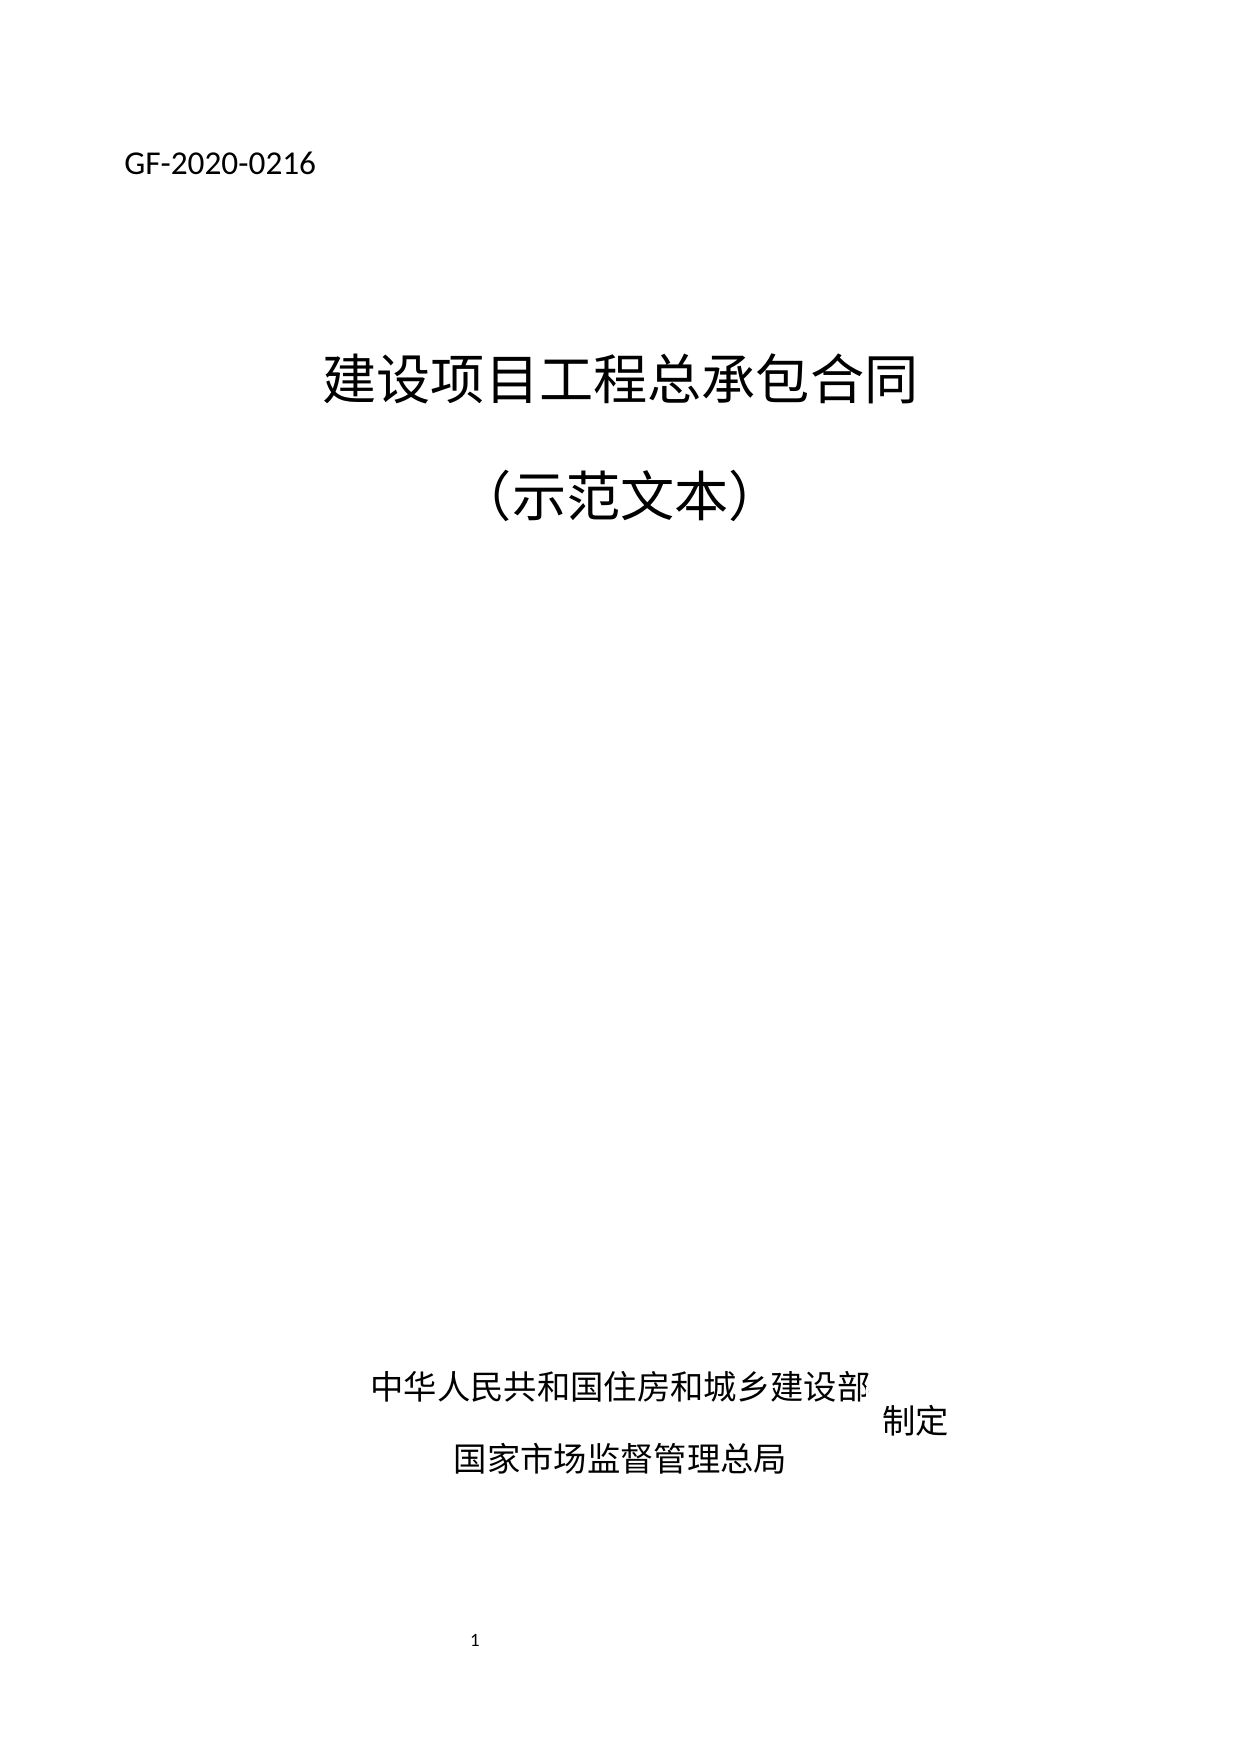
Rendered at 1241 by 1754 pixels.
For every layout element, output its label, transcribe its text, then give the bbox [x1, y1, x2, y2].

text GF-2020-0216 [124, 142, 1116, 182]
title 建设项目工程总承包合同 [124, 336, 1116, 415]
title （示范文本） [124, 454, 1116, 532]
text 国家市场监督管理总局 [124, 1433, 1116, 1481]
text 中华人民共和国住房和城乡建设部 [124, 1360, 1116, 1409]
